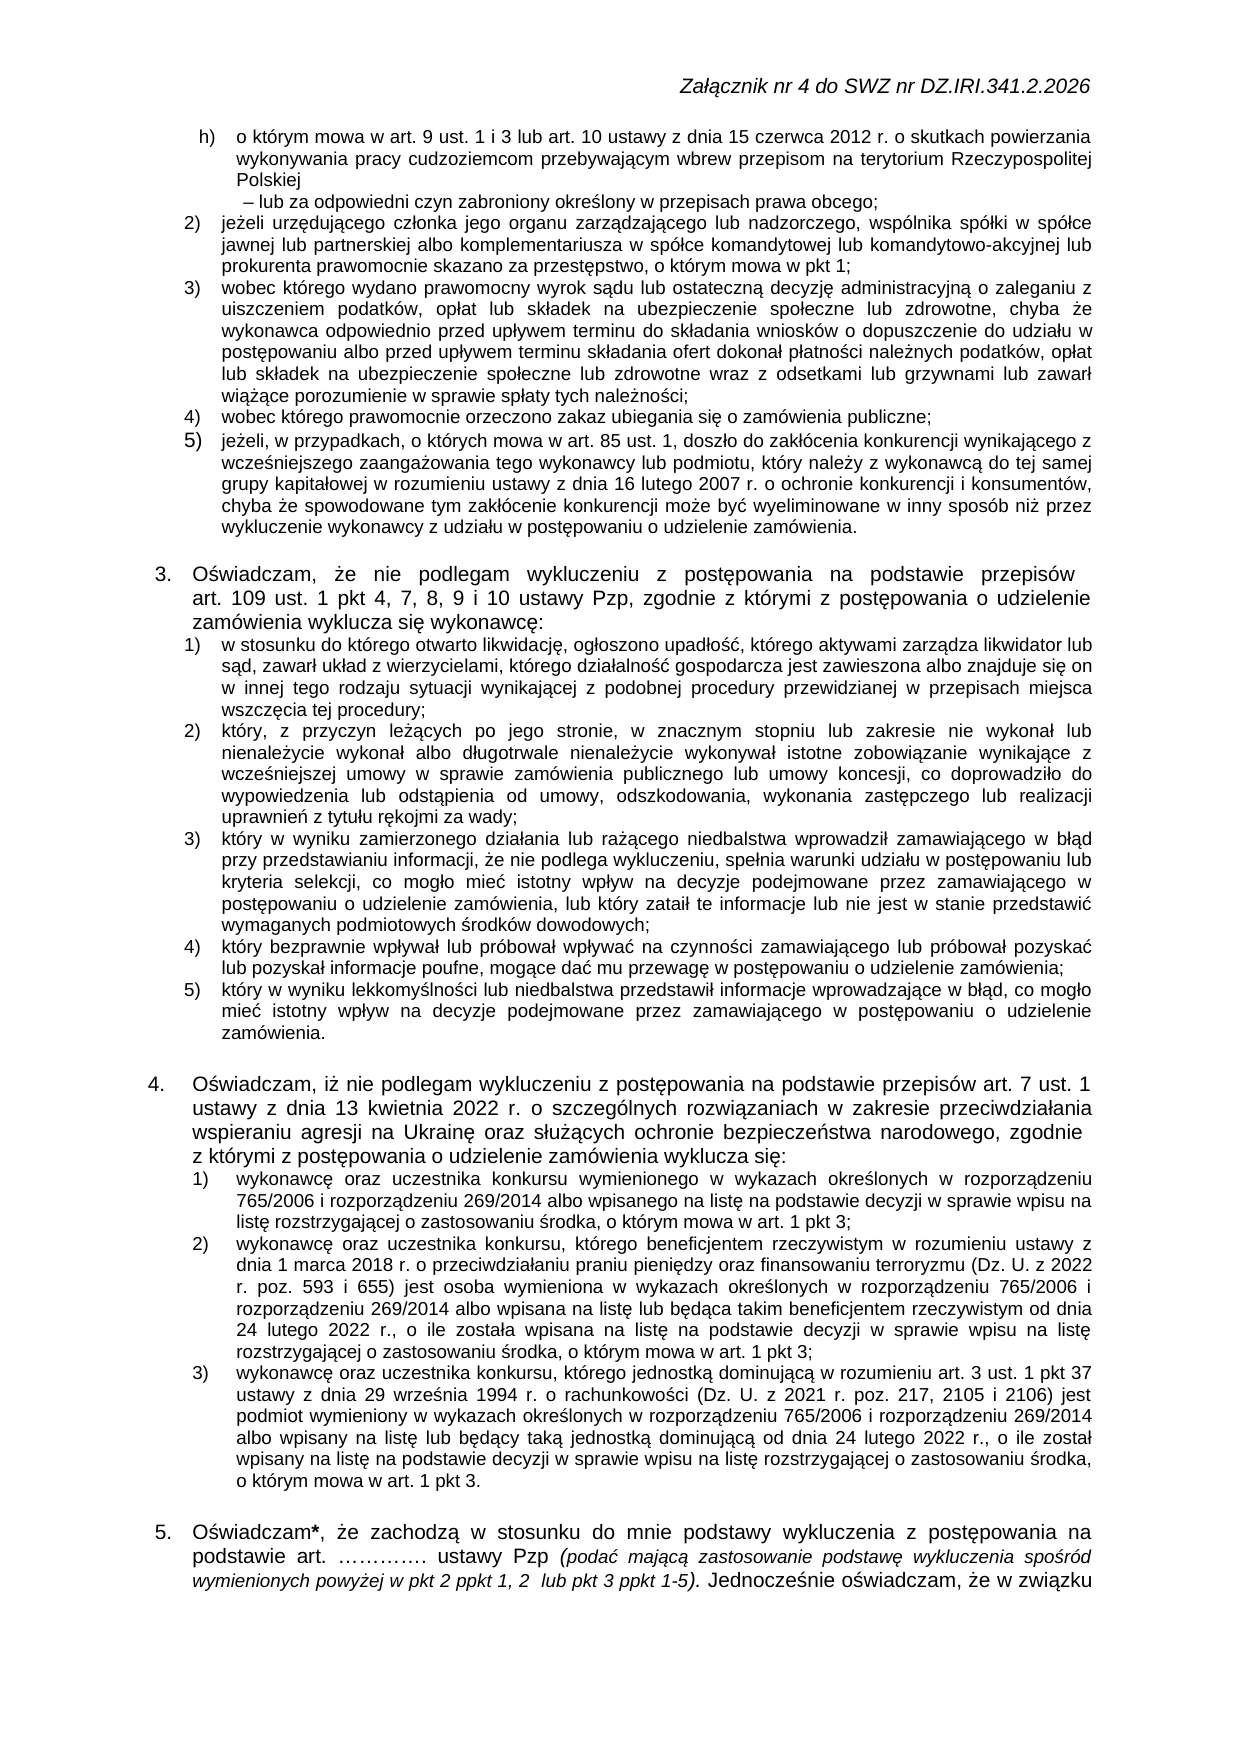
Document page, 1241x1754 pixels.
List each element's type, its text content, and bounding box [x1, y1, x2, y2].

list jeżeli urzędującego członka jego organu zarządzającego lub nadzorczego, wspólnika spółki w spółce jawnej lub partnerskiej albo komplementariusza w spółce komandytowej lub komandytowo-akcyjnej lub prokurenta prawomocnie skazano za przestępstwo, o którym mowa w pkt 1; [184, 212, 1093, 277]
list wykonawcę oraz uczestnika konkursu, którego beneficjentem rzeczywistym w rozumieniu ustawy z dnia 1 marca 2018 r. o przeciwdziałaniu praniu pieniędzy oraz finansowaniu terroryzmu (Dz. U. z 2022 r. poz. 593 i 655) jest osoba wymieniona w wykazach określonych w rozporządzeniu 765/2006 i rozporządzeniu 269/2014 albo wpisana na listę lub będąca takim beneficjentem rzeczywistym od dnia 24 lutego 2022 r., o ile została wpisana na listę na podstawie decyzji w sprawie wpisu na listę rozstrzygającej o zastosowaniu środka, o którym mowa w art. 1 pkt 3; [192, 1233, 1093, 1362]
list wykonawcę oraz uczestnika konkursu, którego jednostką dominującą w rozumieniu art. 3 ust. 1 pkt 37 ustawy z dnia 29 września 1994 r. o rachunkowości (Dz. U. z 2021 r. poz. 217, 2105 i 2106) jest podmiot wymieniony w wykazach określonych w rozporządzeniu 765/2006 i rozporządzeniu 269/2014 albo wpisany na listę lub będący taką jednostką dominującą od dnia 24 lutego 2022 r., o ile został wpisany na listę na podstawie decyzji w sprawie wpisu na listę rozstrzygającej o zastosowaniu środka, o którym mowa w art. 1 pkt 3. [192, 1362, 1093, 1491]
list który w wyniku lekkomyślności lub niedbalstwa przedstawił informacje wprowadzające w błąd, co mogło mieć istotny wpływ na decyzje podejmowane przez zamawiającego w postępowaniu o udzielenie zamówienia. [184, 979, 1093, 1043]
list Oświadczam, że nie podlegam wykluczeniu z postępowania na podstawie przepisów art. 109 ust. 1 pkt 4, 7, 8, 9 i 10 ustawy Pzp, zgodnie z którymi z postępowania o udzielenie zamówienia wyklucza się wykonawcę: [154, 562, 1093, 634]
list jeżeli, w przypadkach, o których mowa w art. 85 ust. 1, doszło do zakłócenia konkurencji wynikającego z wcześniejszego zaangażowania tego wykonawcy lub podmiotu, który należy z wykonawcą do tej samej grupy kapitałowej w rozumieniu ustawy z dnia 16 lutego 2007 r. o ochronie konkurencji i konsumentów, chyba że spowodowane tym zakłócenie konkurencji może być wyeliminowane w inny sposób niż przez wykluczenie wykonawcy z udziału w postępowaniu o udzielenie zamówienia. [184, 428, 1093, 538]
text – lub za odpowiedni czyn zabroniony określony w przepisach prawa obcego; [169, 190, 1093, 212]
list wobec którego wydano prawomocny wyrok sądu lub ostateczną decyzję administracyjną o zaleganiu z uiszczeniem podatków, opłat lub składek na ubezpieczenie społeczne lub zdrowotne, chyba że wykonawca odpowiednio przed upływem terminu do składania wniosków o dopuszczenie do udziału w postępowaniu albo przed upływem terminu składania ofert dokonał płatności należnych podatków, opłat lub składek na ubezpieczenie społeczne lub zdrowotne wraz z odsetkami lub grzywnami lub zawarł wiążące porozumienie w sprawie spłaty tych należności; [184, 277, 1093, 406]
list wobec którego prawomocnie orzeczono zakaz ubiegania się o zamówienia publiczne; [184, 406, 1093, 428]
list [154, 1520, 1093, 1592]
list który, z przyczyn leżących po jego stronie, w znacznym stopniu lub zakresie nie wykonał lub nienależycie wykonał albo długotrwale nienależycie wykonywał istotne zobowiązanie wynikające z wcześniejszej umowy w sprawie zamówienia publicznego lub umowy koncesji, co doprowadziło do wypowiedzenia lub odstąpienia od umowy, odszkodowania, wykonania zastępczego lub realizacji uprawnień z tytułu rękojmi za wady; [184, 720, 1093, 828]
list Oświadczam, iż nie podlegam wykluczeniu z postępowania na podstawie przepisów art. 7 ust. 1 ustawy z dnia 13 kwietnia 2022 r. o szczególnych rozwiązaniach w zakresie przeciwdziałania wspieraniu agresji na Ukrainę oraz służących ochronie bezpieczeństwa narodowego, zgodnie z którymi z postępowania o udzielenie zamówienia wyklucza się: [148, 1072, 1093, 1168]
list w stosunku do którego otwarto likwidację, ogłoszono upadłość, którego aktywami zarządza likwidator lub sąd, zawarł układ z wierzycielami, którego działalność gospodarcza jest zawieszona albo znajduje się on w innej tego rodzaju sytuacji wynikającej z podobnej procedury przewidzianej w przepisach miejsca wszczęcia tej procedury; [184, 634, 1093, 720]
list który w wyniku zamierzonego działania lub rażącego niedbalstwa wprowadził zamawiającego w błąd przy przedstawianiu informacji, że nie podlega wykluczeniu, spełnia warunki udziału w postępowaniu lub kryteria selekcji, co mogło mieć istotny wpływ na decyzje podejmowane przez zamawiającego w postępowaniu o udzielenie zamówienia, lub który zataił te informacje lub nie jest w stanie przedstawić wymaganych podmiotowych środków dowodowych; [184, 828, 1093, 936]
list który bezprawnie wpływał lub próbował wpływać na czynności zamawiającego lub próbował pozyskać lub pozyskał informacje poufne, mogące dać mu przewagę w postępowaniu o udzielenie zamówienia; [184, 936, 1093, 979]
list o którym mowa w art. 9 ust. 1 i 3 lub art. 10 ustawy z dnia 15 czerwca 2012 r. o skutkach powierzania wykonywania pracy cudzoziemcom przebywającym wbrew przepisom na terytorium Rzeczypospolitej Polskiej [199, 126, 1093, 190]
list wykonawcę oraz uczestnika konkursu wymienionego w wykazach określonych w rozporządzeniu 765/2006 i rozporządzeniu 269/2014 albo wpisanego na listę na podstawie decyzji w sprawie wpisu na listę rozstrzygającej o zastosowaniu środka, o którym mowa w art. 1 pkt 3; [192, 1168, 1093, 1233]
